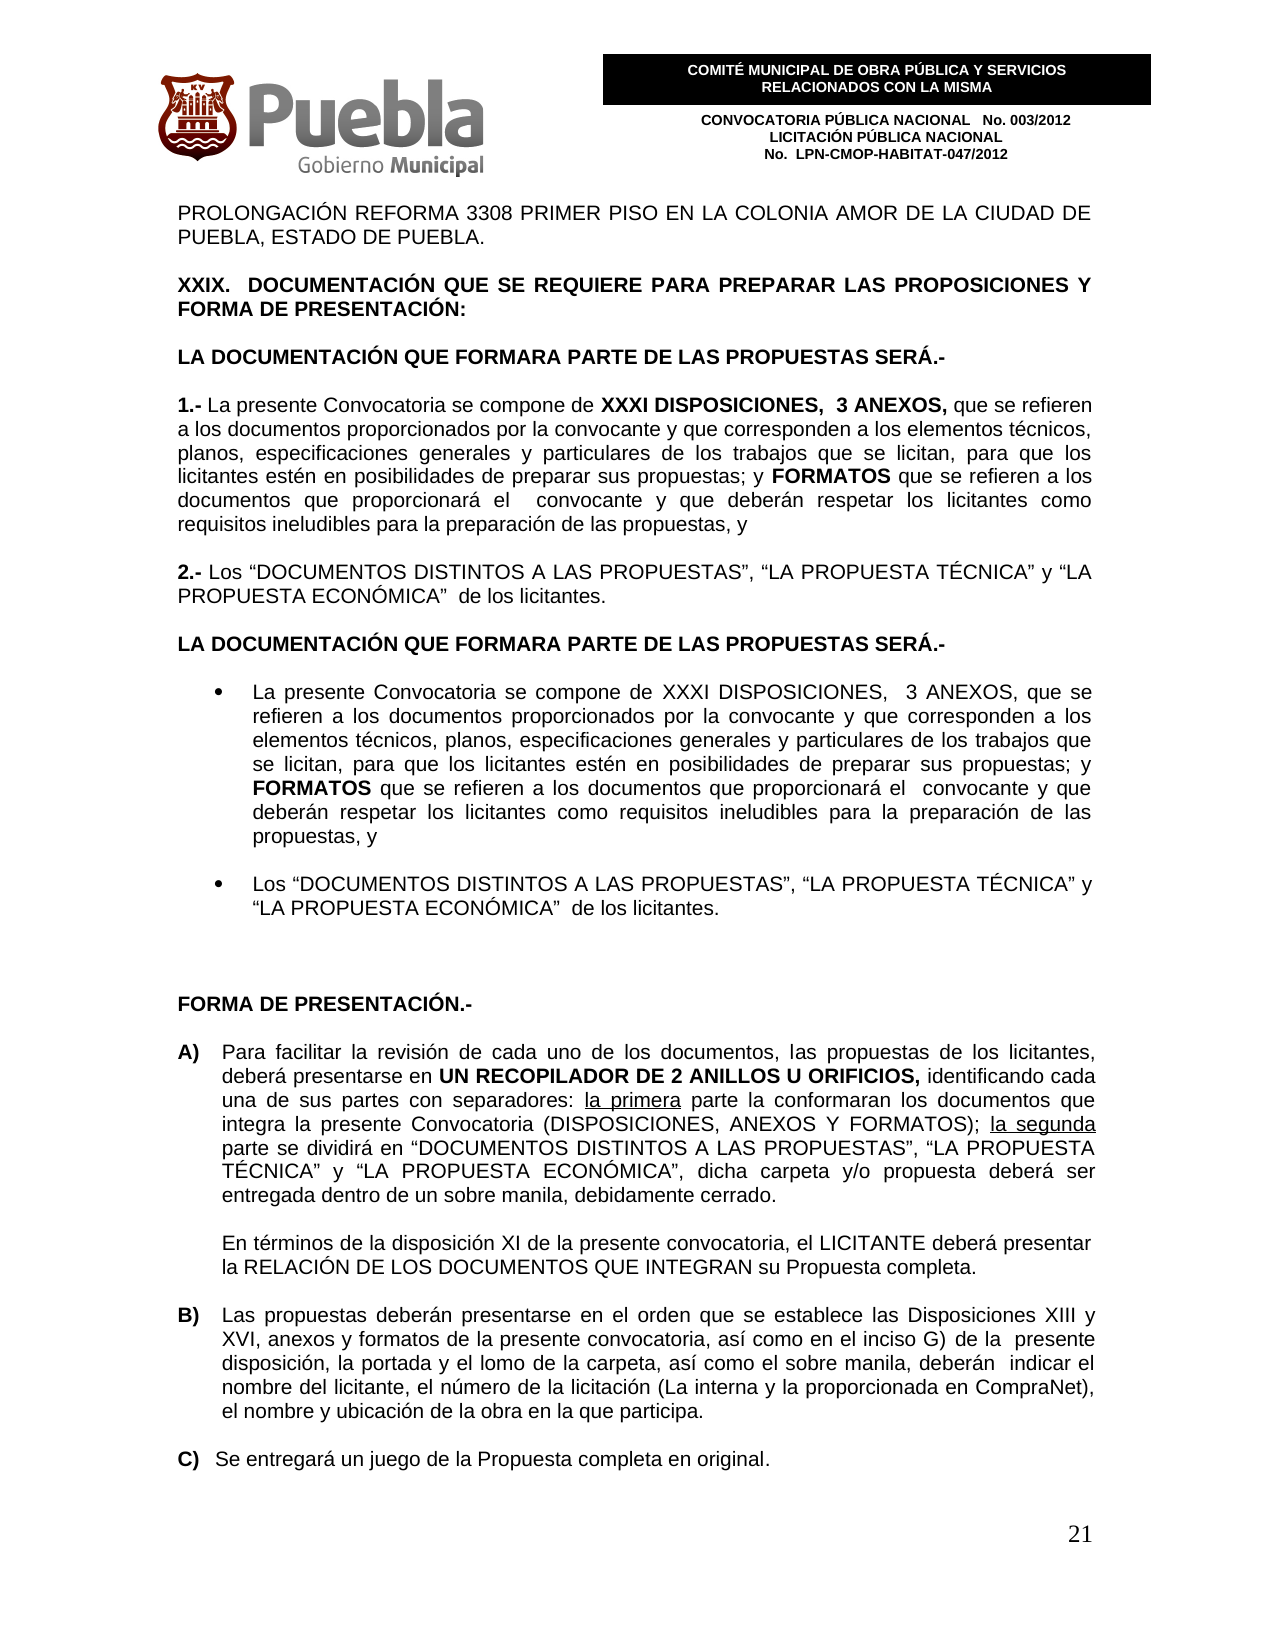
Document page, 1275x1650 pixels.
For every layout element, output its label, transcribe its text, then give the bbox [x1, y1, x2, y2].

text LA DOCUMENTACIÓN QUE FORMARA PARTE DE LAS PROPUESTAS SERÁ.- [177, 344, 1093, 368]
text B) Las propuestas deberán presentarse en el orden que se establece las Disposiciones XIII y XVI, anexos y formatos de la presente convocatoria, así como en el inciso G) de la presente disposición, la portada y el lomo de la carpeta, así como el sobre manila, deberán indicar el nombre del licitante, el número de la licitación (La interna y la proporcionada en CompraNet), el nombre y ubicación de la obra en la que participa. [177, 1303, 1096, 1423]
list La presente Convocatoria se compone de XXXI DISPOSICIONES, 3 ANEXOS, que se refieren a los documentos proporcionados por la convocante y que corresponden a los elementos técnicos, planos, especificaciones generales y particulares de los trabajos que se licitan, para que los licitantes estén en posibilidades de preparar sus propuestas; y FORMATOS que se refieren a los documentos que proporcionará el convocante y que deberán respetar los licitantes como requisitos ineludibles para la preparación de las propuestas, y [215, 680, 1093, 848]
text LA DOCUMENTACIÓN QUE FORMARA PARTE DE LAS PROPUESTAS SERÁ.- [177, 632, 1093, 656]
text En términos de la disposición XI de la presente convocatoria, el LICITANTE deberá presentar la RELACIÓN DE LOS DOCUMENTOS QUE INTEGRAN su Propuesta completa. [222, 1231, 1093, 1279]
text C) Se entregará un juego de la Propuesta completa en original. [177, 1447, 1093, 1471]
text FORMA DE PRESENTACIÓN.- [177, 992, 1196, 1016]
text 2.- Los “DOCUMENTOS DISTINTOS A LAS PROPUESTAS”, “LA PROPUESTA TÉCNICA” y “LA PROPUESTA ECONÓMICA” de los licitantes. [177, 560, 1093, 608]
text XXIX. DOCUMENTACIÓN QUE SE REQUIERE PARA PREPARAR LAS PROPOSICIONES Y FORMA DE PRESENTACIÓN: [177, 273, 1093, 321]
picture [158, 73, 484, 177]
text A) Para facilitar la revisión de cada uno de los documentos, las propuestas de los licitantes, deberá presentarse en UN RECOPILADOR DE 2 ANILLOS U ORIFICIOS, identificando cada una de sus partes con separadores: la primera parte la conformaran los documentos que integra la presente Convocatoria (DISPOSICIONES, ANEXOS Y FORMATOS); la segunda parte se dividirá en “DOCUMENTOS DISTINTOS A LAS PROPUESTAS”, “LA PROPUESTA TÉCNICA” y “LA PROPUESTA ECONÓMICA”, dicha carpeta y/o propuesta deberá ser entregada dentro de un sobre manila, debidamente cerrado. [177, 1039, 1096, 1207]
text 1.- La presente Convocatoria se compone de XXXI DISPOSICIONES, 3 ANEXOS, que se refieren a los documentos proporcionados por la convocante y que corresponden a los elementos técnicos, planos, especificaciones generales y particulares de los trabajos que se licitan, para que los licitantes estén en posibilidades de preparar sus propuestas; y FORMATOS que se refieren a los documentos que proporcionará el convocante y que deberán respetar los licitantes como requisitos ineludibles para la preparación de las propuestas, y [177, 392, 1093, 536]
list Los “DOCUMENTOS DISTINTOS A LAS PROPUESTAS”, “LA PROPUESTA TÉCNICA” y “LA PROPUESTA ECONÓMICA” de los licitantes. [215, 872, 1093, 920]
